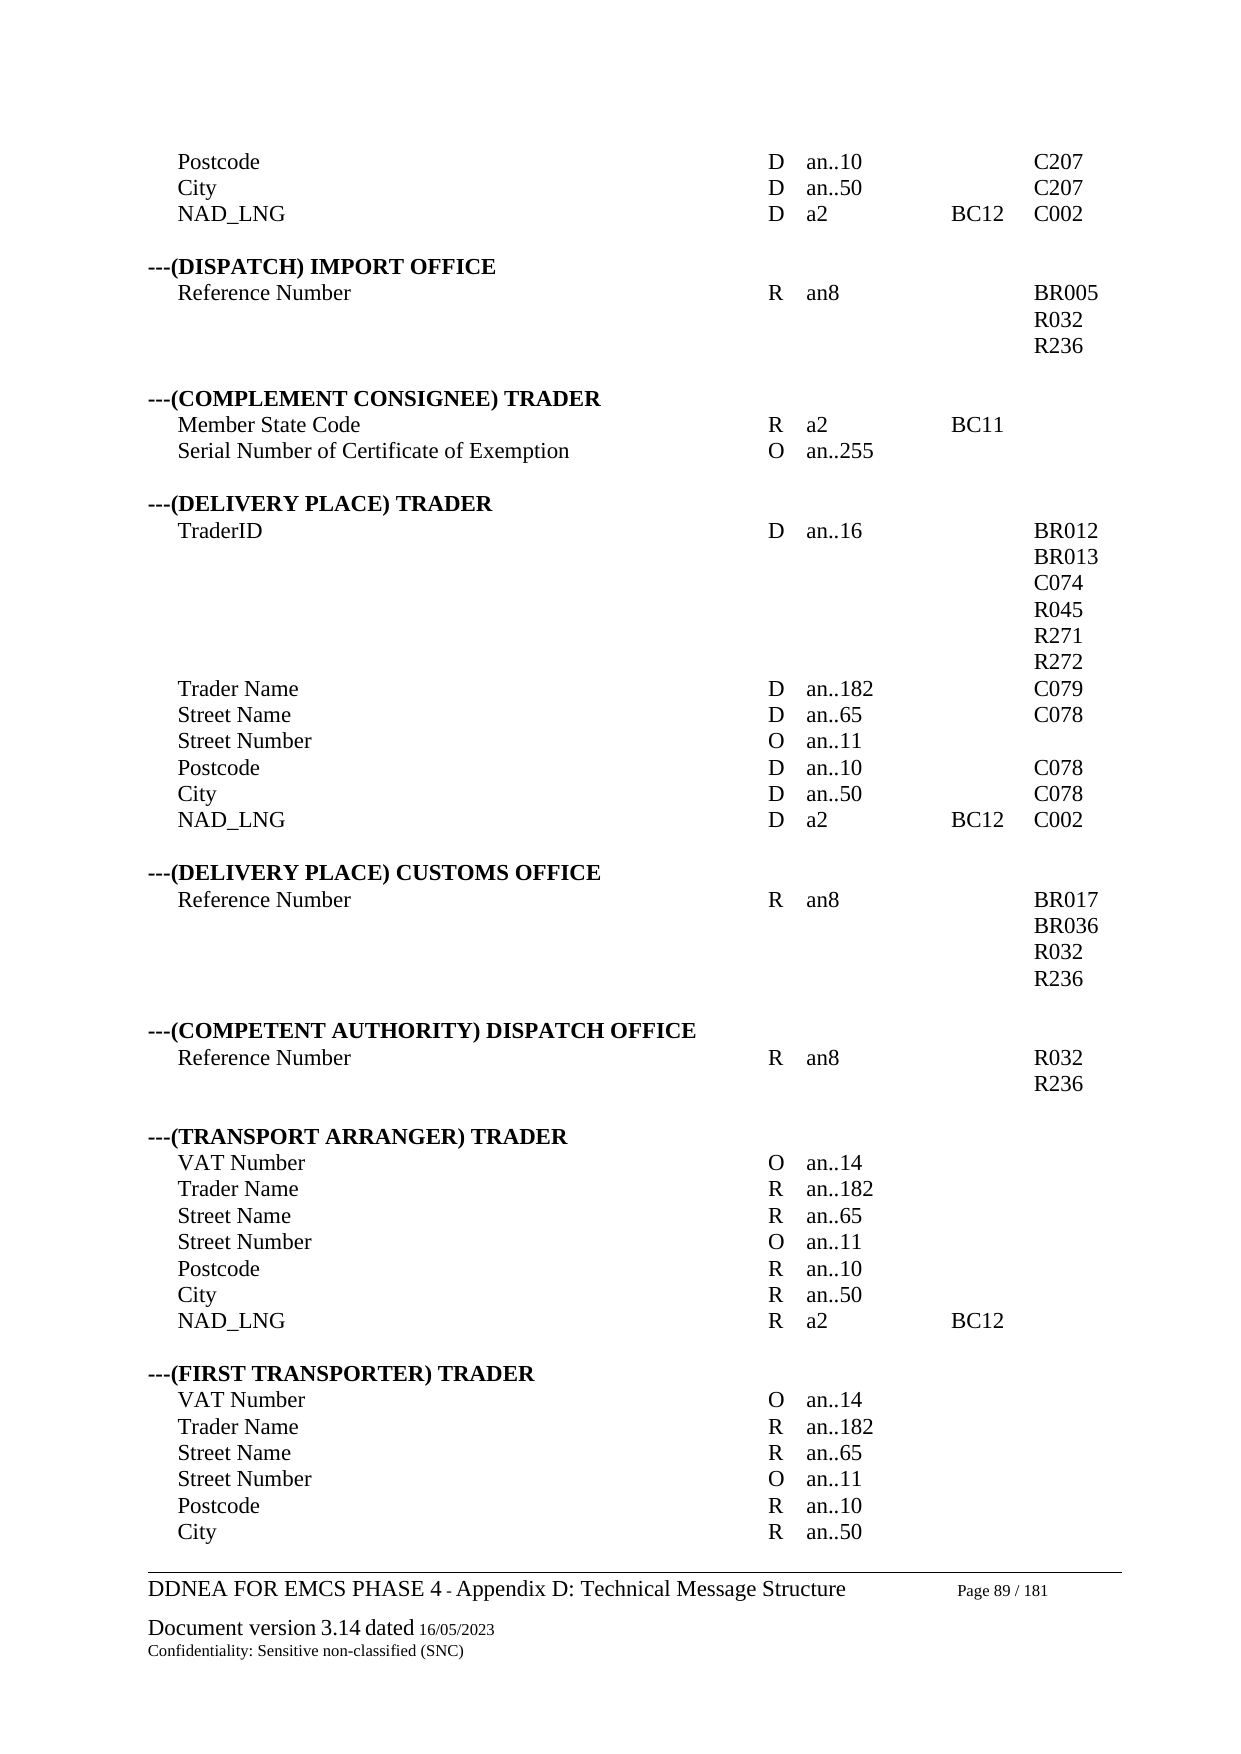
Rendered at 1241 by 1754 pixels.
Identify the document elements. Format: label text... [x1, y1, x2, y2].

text R032 [148, 938, 1122, 965]
text City R an..50 [148, 1518, 1122, 1544]
text Member State Code R a2 BC11 [148, 411, 1122, 438]
text R045 [148, 596, 1122, 622]
text R271 [148, 622, 1122, 648]
text Trader Name D an..182 C079 [148, 675, 1122, 701]
text R236 [148, 332, 1122, 358]
text ---(DELIVERY PLACE) CUSTOMS OFFICE [148, 859, 1122, 886]
text Street Name R an..65 [148, 1202, 1122, 1228]
text Serial Number of Certificate of Exemption O an..255 [148, 438, 1122, 464]
text Trader Name R an..182 [148, 1413, 1122, 1439]
text Street Name R an..65 [148, 1439, 1122, 1465]
text ---(DISPATCH) IMPORT OFFICE [148, 253, 1122, 279]
text Street Number O an..11 [148, 1465, 1122, 1492]
text NAD_LNG D a2 BC12 C002 [148, 807, 1122, 833]
text City D an..50 C078 [148, 780, 1122, 807]
text ---(DELIVERY PLACE) TRADER [148, 490, 1122, 517]
text Street Number O an..11 [148, 1228, 1122, 1254]
text R236 [148, 1070, 1122, 1096]
text R236 [148, 965, 1122, 991]
text Reference Number R an8 R032 [148, 1044, 1122, 1070]
text Trader Name R an..182 [148, 1176, 1122, 1202]
text Postcode R an..10 [148, 1254, 1122, 1281]
text ---(COMPETENT AUTHORITY) DISPATCH OFFICE [148, 1017, 1122, 1044]
text VAT Number O an..14 [148, 1386, 1122, 1413]
text City R an..50 [148, 1281, 1122, 1307]
text Postcode D an..10 C207 [148, 148, 1122, 174]
text Postcode D an..10 C078 [148, 754, 1122, 780]
text BR013 [148, 543, 1122, 569]
text ---(COMPLEMENT CONSIGNEE) TRADER [148, 385, 1122, 411]
text NAD_LNG R a2 BC12 [148, 1307, 1122, 1334]
text ---(TRANSPORT ARRANGER) TRADER [148, 1123, 1122, 1149]
text VAT Number O an..14 [148, 1149, 1122, 1176]
text Street Name D an..65 C078 [148, 701, 1122, 727]
text Reference Number R an8 BR017 [148, 886, 1122, 912]
text R272 [148, 648, 1122, 675]
text BR036 [148, 912, 1122, 938]
text R032 [148, 306, 1122, 332]
text NAD_LNG D a2 BC12 C002 [148, 200, 1122, 227]
text Reference Number R an8 BR005 [148, 279, 1122, 306]
text ---(FIRST TRANSPORTER) TRADER [148, 1360, 1122, 1386]
text Postcode R an..10 [148, 1492, 1122, 1518]
text Street Number O an..11 [148, 727, 1122, 754]
text TraderID D an..16 BR012 [148, 517, 1122, 543]
text C074 [148, 569, 1122, 596]
text City D an..50 C207 [148, 174, 1122, 200]
